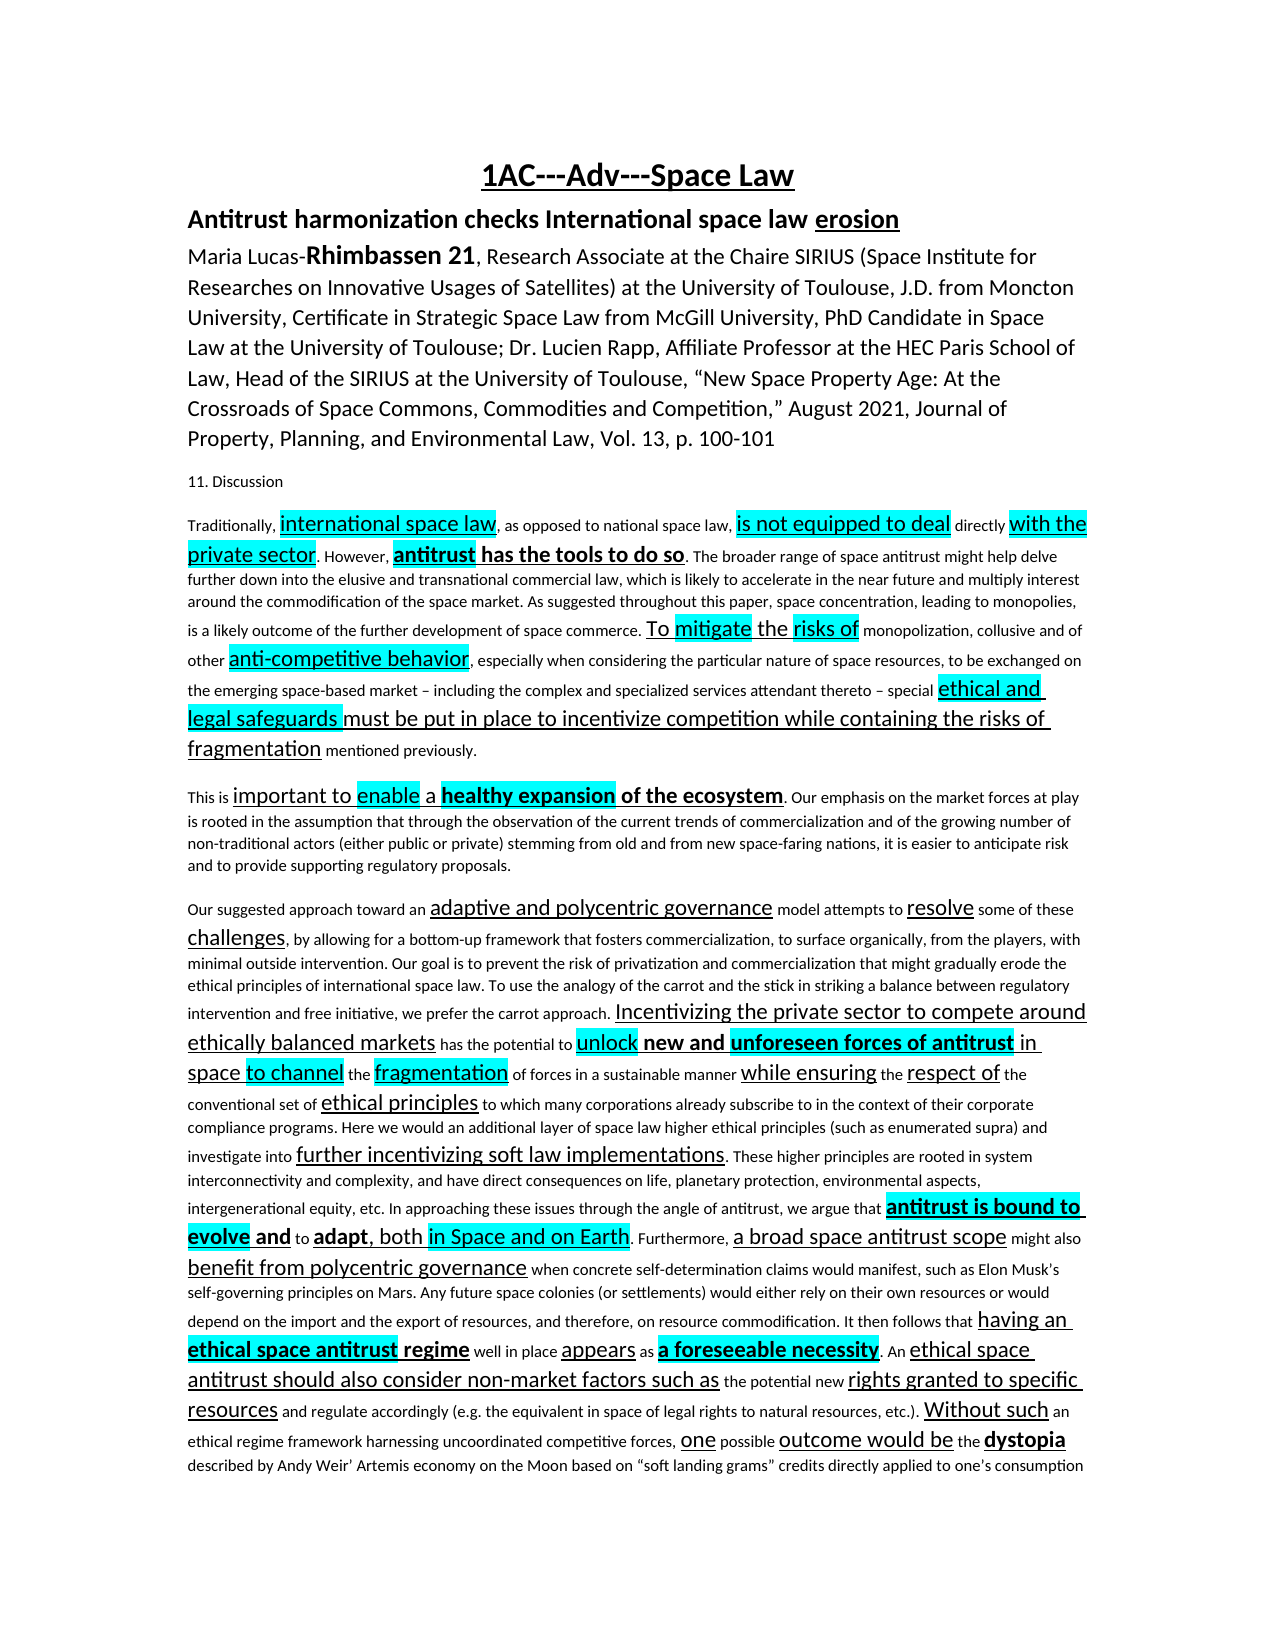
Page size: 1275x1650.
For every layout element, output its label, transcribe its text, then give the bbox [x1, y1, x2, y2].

text Traditionally, international space law, as opposed to national space law, is not equipped to deal directly with the private sector. However, antitrust has the tools to do so. The broader range of space antitrust might help delve further down into the elusive and transnational commercial law, which is likely to accelerate in the near future and multiply interest around the commodification of the space market. As suggested throughout this paper, space concentration, leading to monopolies, is a likely outcome of the further development of space commerce. To mitigate the risks of monopolization, collusive and of other anti-competitive behavior, especially when considering the particular nature of space resources, to be exchanged on the emerging space-based market – including the complex and specialized services attendant thereto – special ethical and legal safeguards must be put in place to incentivize competition while containing the risks of fragmentation mentioned previously. [187, 509, 1087, 763]
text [187, 893, 1087, 1476]
text 11. Discussion [187, 471, 1087, 491]
text This is important to enable a healthy expansion of the ecosystem. Our emphasis on the market forces at play is rooted in the assumption that through the observation of the current trends of commercialization and of the growing number of non-traditional actors (either public or private) stemming from old and from new space-faring nations, it is easier to anticipate risk and to provide supporting regulatory proposals. [187, 781, 1087, 875]
text Maria Lucas-Rhimbassen 21, Research Associate at the Chaire SIRIUS (Space Institute for Researches on Innovative Usages of Satellites) at the University of Toulouse, J.D. from Moncton University, Certificate in Strategic Space Law from McGill University, PhD Candidate in Space Law at the University of Toulouse; Dr. Lucien Rapp, Affiliate Professor at the HEC Paris School of Law, Head of the SIRIUS at the University of Toulouse, “New Space Property Age: At the Crossroads of Space Commons, Commodities and Competition,” August 2021, Journal of Property, Planning, and Environmental Law, Vol. 13, p. 100-101 [187, 238, 1087, 452]
subtitle Antitrust harmonization checks International space law erosion [187, 202, 1087, 235]
subtitle 1AC---Adv---Space Law [187, 154, 1087, 195]
